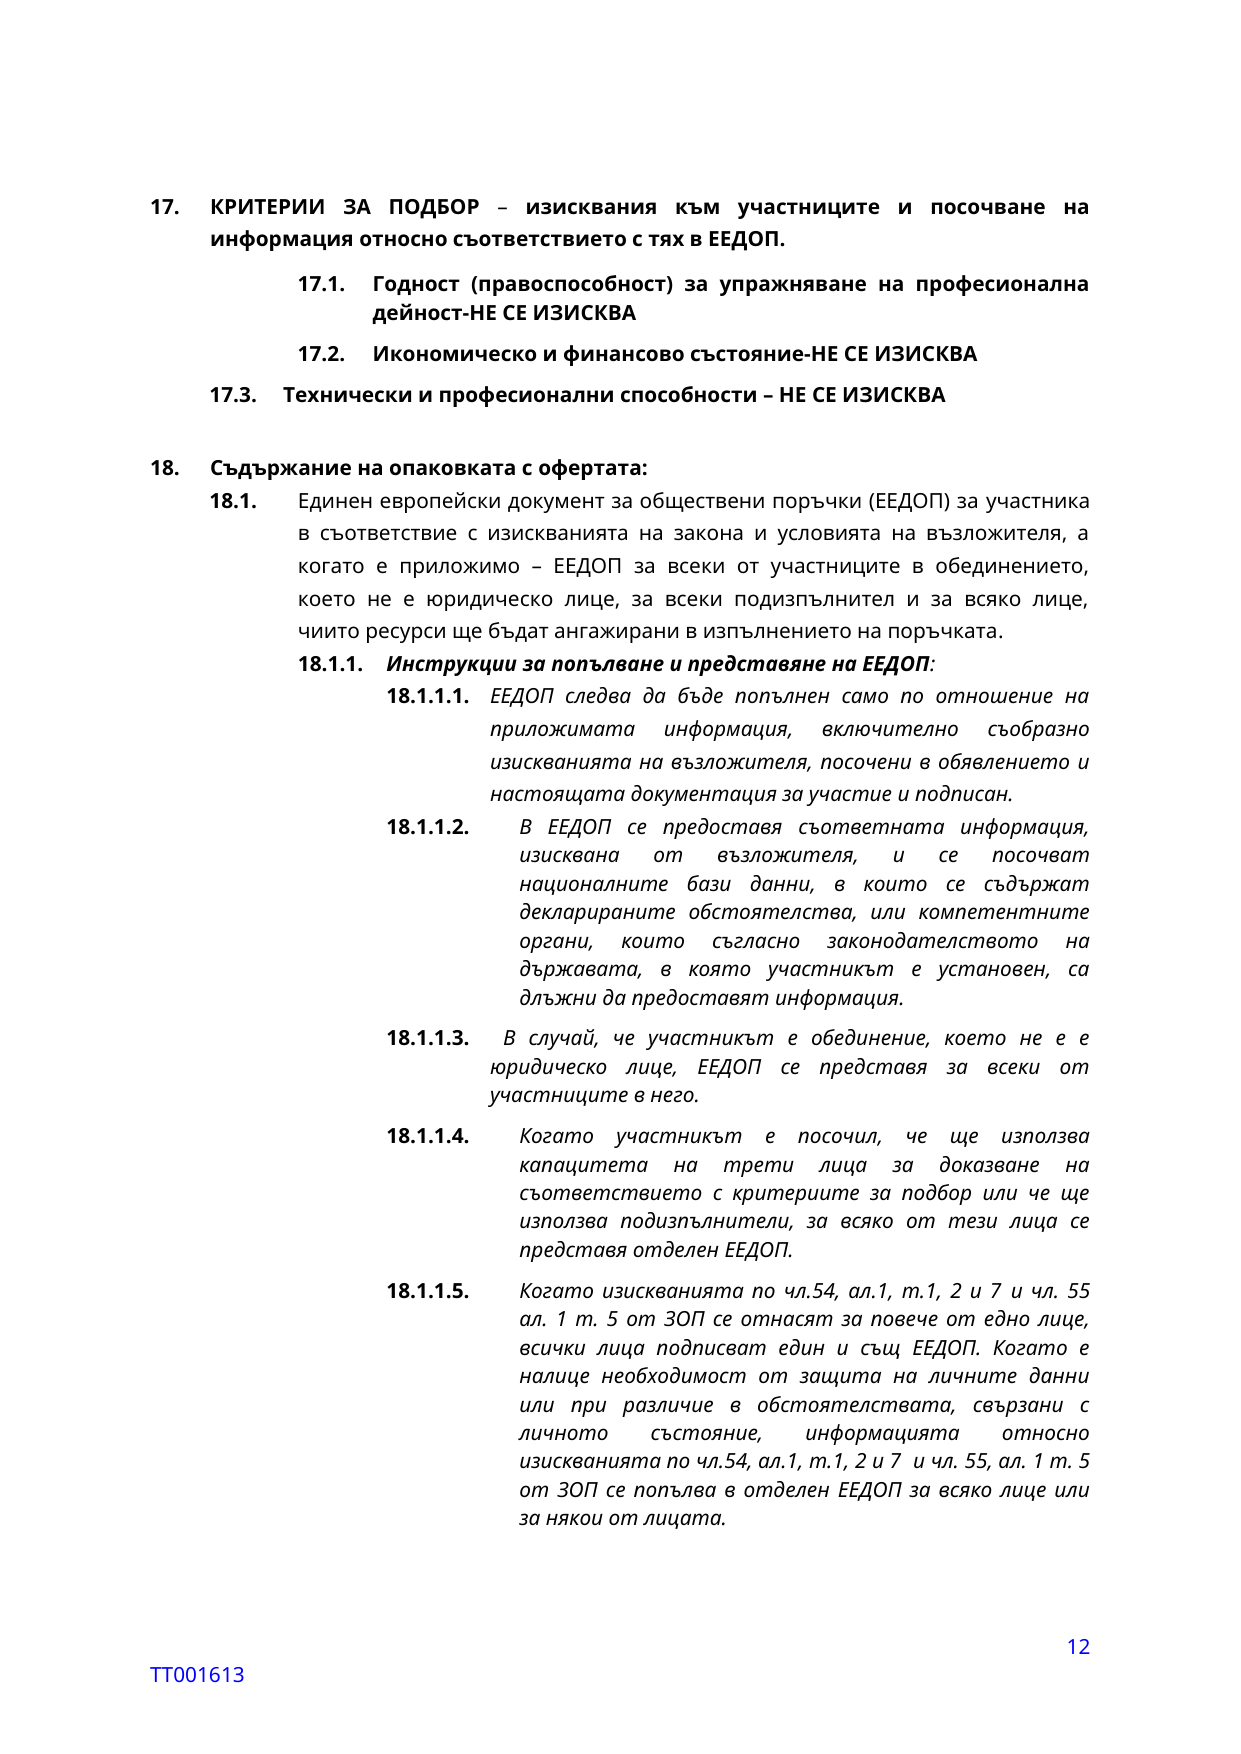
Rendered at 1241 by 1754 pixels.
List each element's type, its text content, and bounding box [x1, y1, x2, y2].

list Икономическо и финансово състояние-НЕ СЕ ИЗИСКВА [297, 339, 1090, 367]
list Когато участникът е посочил, че ще използва капацитета на трети лица за доказване на съответствието с критериите за подбор или че ще използва подизпълнители, за всяко от тези лица се представя отделен ЕЕДОП. [386, 1121, 1090, 1263]
list Технически и професионални способности – НЕ СЕ ИЗИСКВА [209, 380, 1090, 408]
list ЕЕДОП следва да бъде попълнен само по отношение на приложимата информация, включително съобразно изискванията на възложителя, посочени в обявлението и настоящата документация за участие и подписан. [386, 682, 1090, 808]
list Съдържание на опаковката с офертата: [150, 453, 1090, 482]
list Когато изискванията по чл.54, ал.1, т.1, 2 и 7 и чл. 55 ал. 1 т. 5 от ЗОП се отнасят за повече от едно лице, всички лица подписват един и същ ЕЕДОП. Когато е налице необходимост от защита на личните данни или при различие в обстоятелствата, свързани с личното състояние, информацията относно изискванията по чл.54, ал.1, т.1, 2 и 7 и чл. 55, ал. 1 т. 5 от ЗОП се попълва в отделен ЕЕДОП за всяко лице или за някои от лицата. [386, 1276, 1090, 1532]
list Единен европейски документ за обществени поръчки (ЕЕДОП) за участника в съответствие с изискванията на закона и условията на възложителя, а когато е приложимо – ЕЕДОП за всеки от участниците в обединението, което не е юридическо лице, за всеки подизпълнител и за всяко лице, чиито ресурси ще бъдат ангажирани в изпълнението на поръчката. [209, 486, 1090, 645]
list В случай, че участникът е обединение, което не е е юридическо лице, ЕЕДОП се представя за всеки от участниците в него. [386, 1023, 1090, 1109]
list КРИТЕРИИ ЗА ПОДБОР – изисквания към участниците и посочване на информация относно съответствието с тях в ЕЕДОП. [150, 192, 1090, 253]
list Годност (правоспособност) за упражняване на професионална дейност-НЕ СЕ ИЗИСКВА [297, 269, 1090, 326]
list Инструкции за попълване и представяне на ЕЕДОП: [298, 649, 1090, 677]
list В ЕЕДОП се предоставя съответната информация, изисквана от възложителя, и се посочват националните бази данни, в които се съдържат декларираните обстоятелства, или компетентните органи, които съгласно законодателството на държавата, в която участникът е установен, са длъжни да предоставят информация. [386, 812, 1090, 1011]
